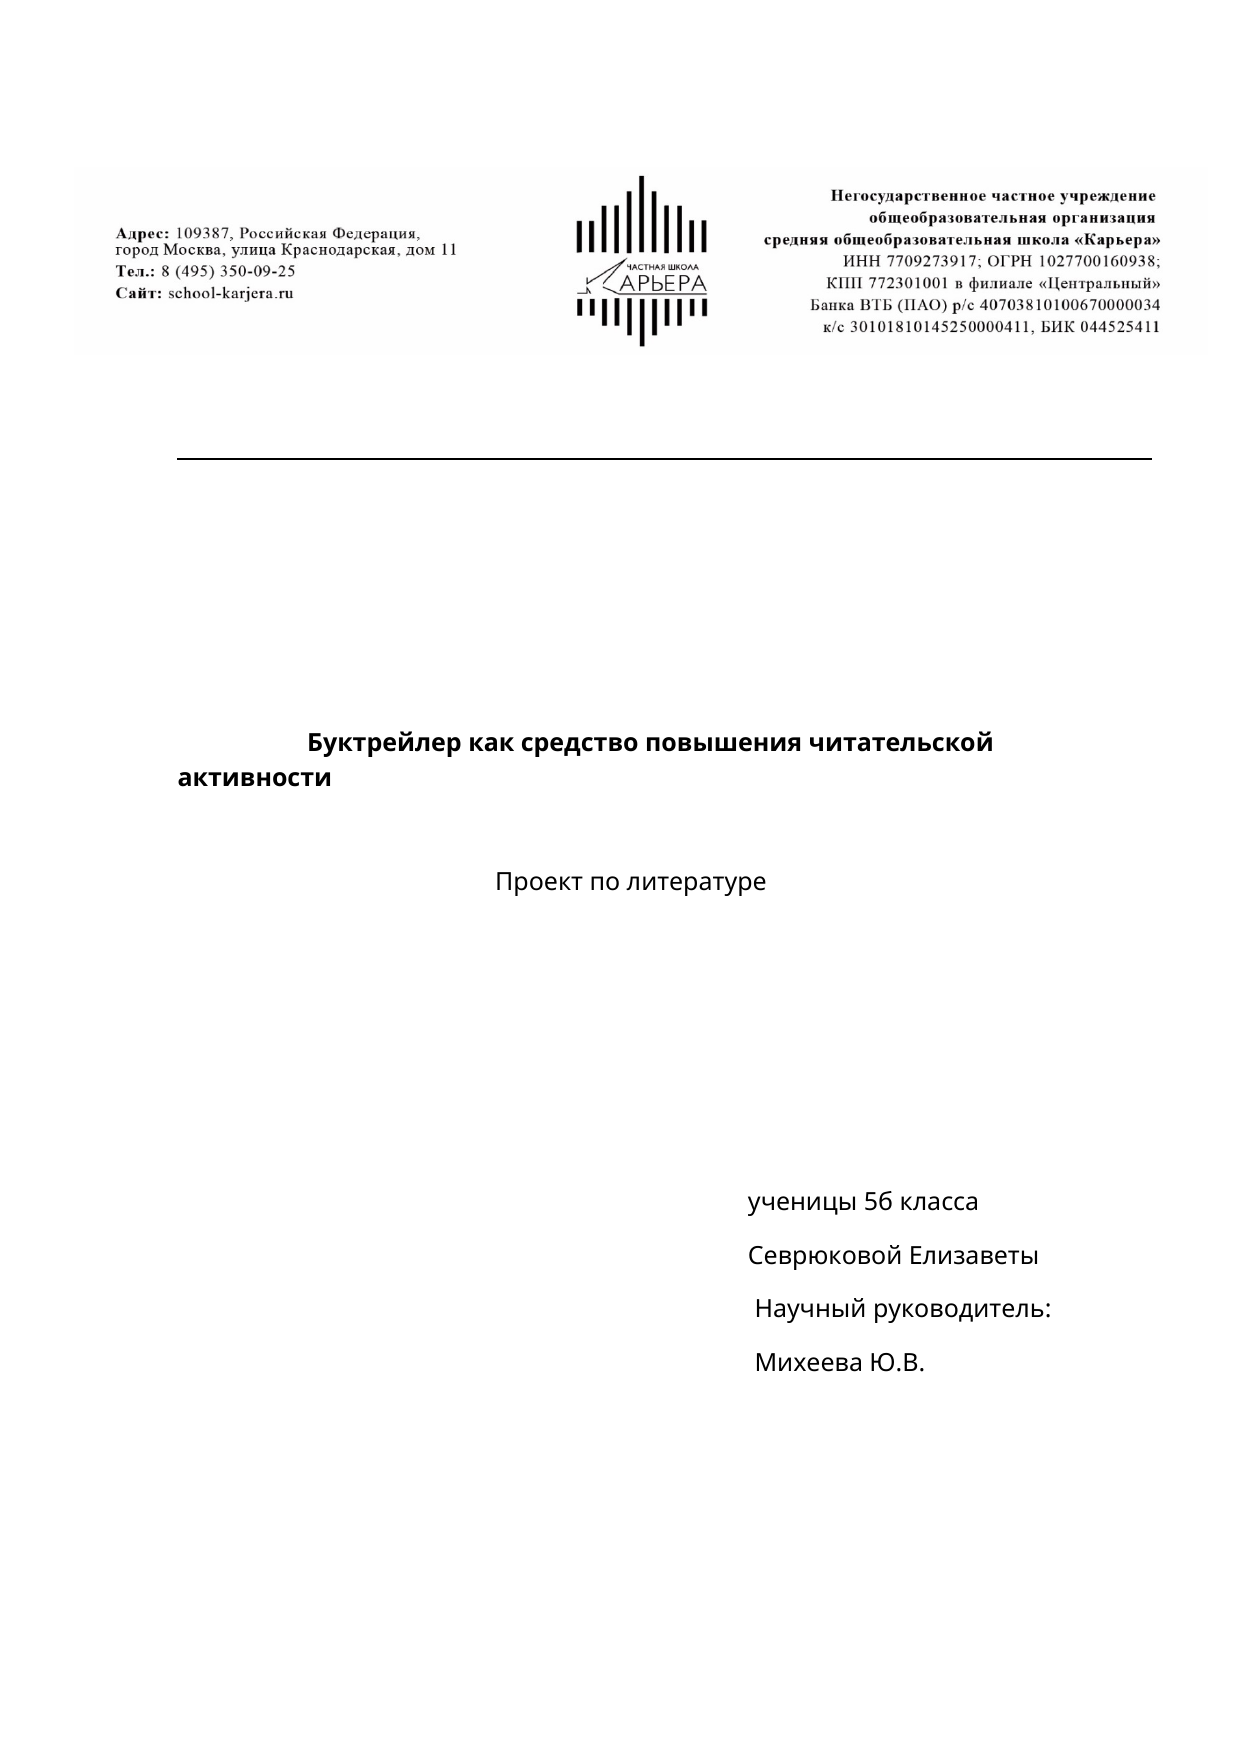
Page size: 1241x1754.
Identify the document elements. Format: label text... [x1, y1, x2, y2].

text ученицы 5б класса [177, 1184, 1152, 1218]
picture [74, 167, 1209, 355]
text Научный руководитель: [177, 1291, 1152, 1325]
text Проект по литературе [177, 863, 1152, 897]
text Михеева Ю.В. [177, 1344, 1152, 1378]
text Севрюковой Елизаветы [177, 1237, 1152, 1271]
text Буктрейлер как средство повышения читательской активности [177, 725, 1152, 793]
